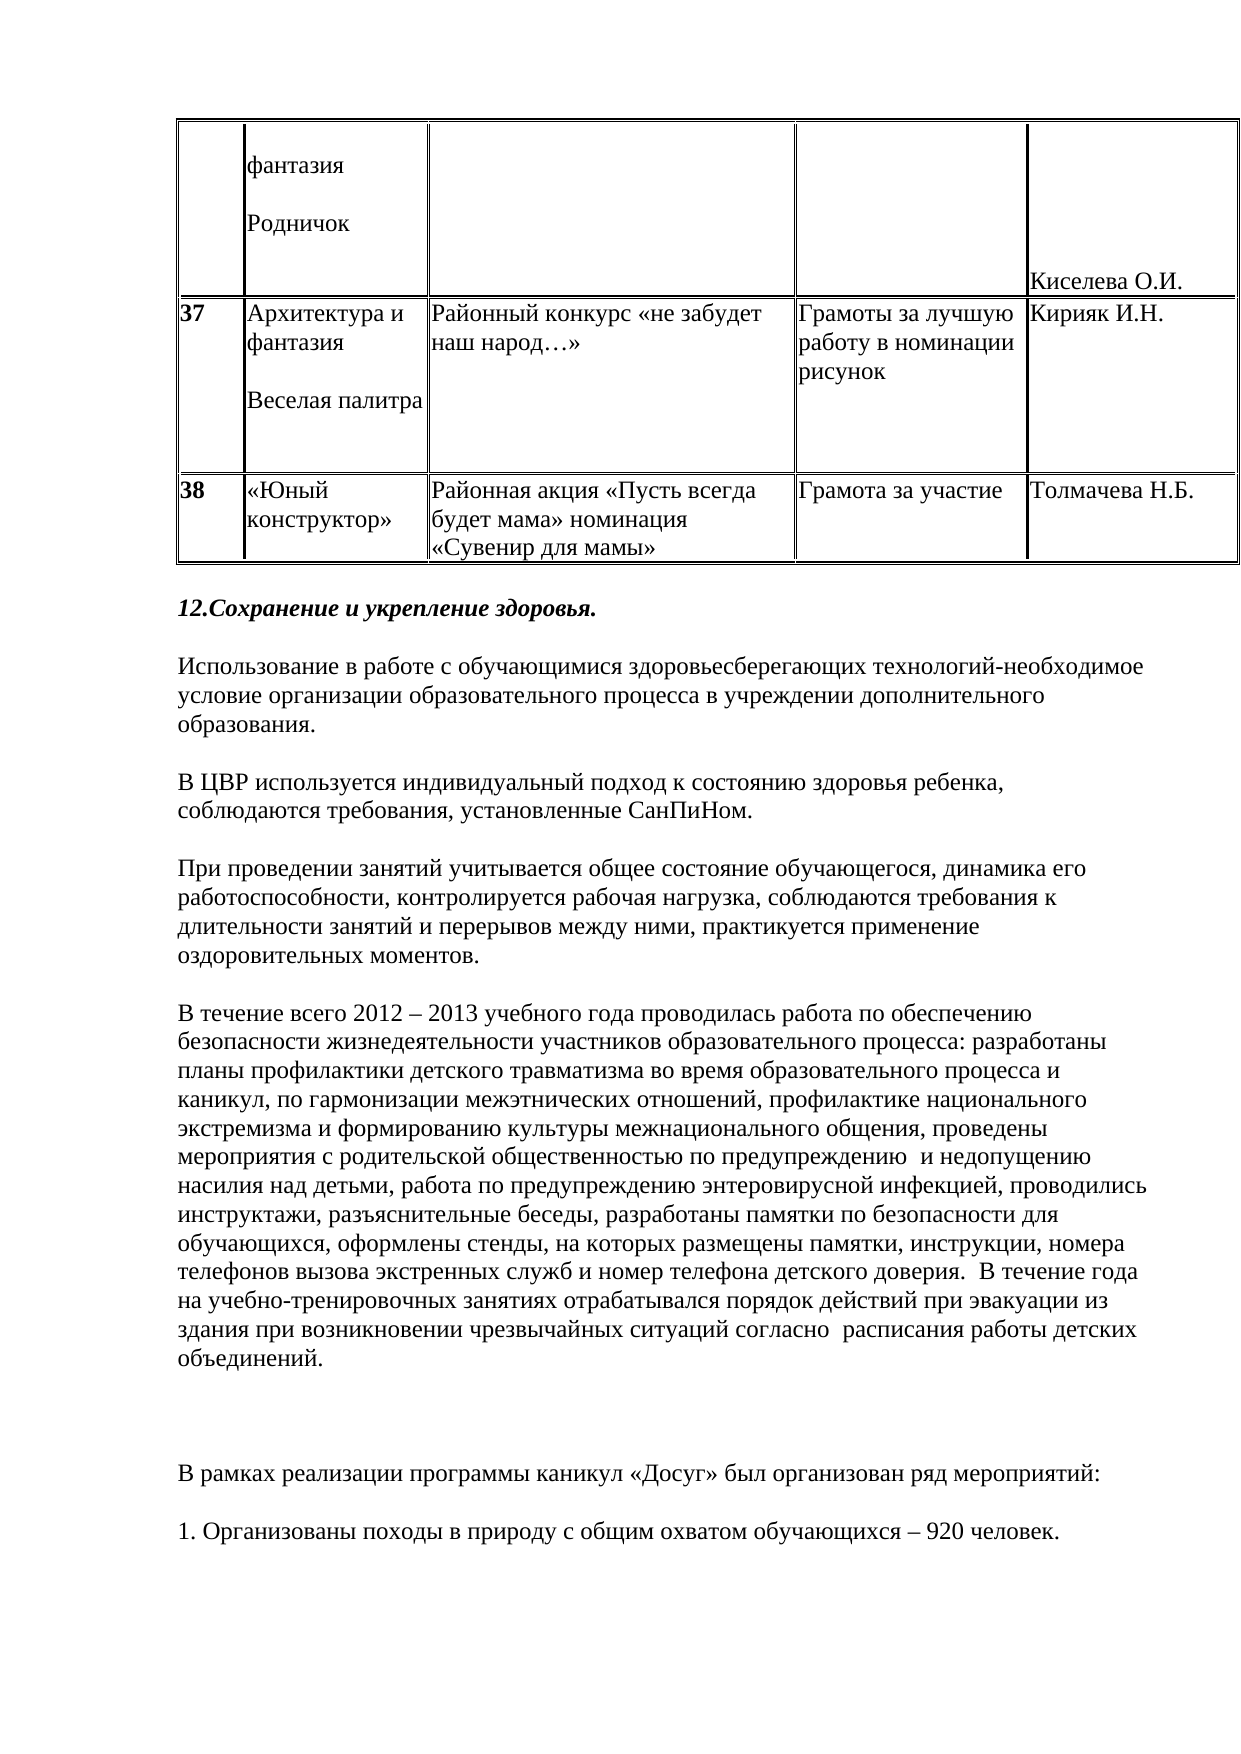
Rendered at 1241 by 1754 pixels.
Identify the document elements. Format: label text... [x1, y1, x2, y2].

table_cell 38 [177, 472, 244, 561]
table_cell Кирияк И.Н. [1029, 295, 1237, 472]
text 1. Организованы походы в природу с общим охватом обучающихся – 920 человек. [177, 1516, 1152, 1545]
text В течение всего 2012 – 2013 учебного года проводилась работа по обеспечению безопасности жизнедеятельности участников образовательного процесса: разработаны планы профилактики детского травматизма во время образовательного процесса и каникул, по гармонизации межэтнических отношений, профилактике национального экстремизма и формированию культуры межнационального общения, проведены мероприятия с родительской общественностью по предупреждению и недопущению насилия над детьми, работа по предупреждению энтеровирусной инфекцией, проводились инструктажи, разъяснительные беседы, разработаны памятки по безопасности для обучающихся, оформлены стенды, на которых размещены памятки, инструкции, номера телефонов вызова экстренных служб и номер телефона детского доверия. В течение года на учебно-тренировочных занятиях отрабатывался порядок действий при эвакуации из здания при возникновении чрезвычайных ситуаций согласно расписания работы детских объединений. [177, 998, 1152, 1371]
text В рамках реализации программы каникул «Досуг» был организован ряд мероприятий: [177, 1458, 1152, 1487]
table_cell 36 [179, 122, 244, 295]
text 12.Сохранение и укрепление здоровья. [177, 593, 1152, 622]
text При проведении занятий учитывается общее состояние обучающегося, динамика его работоспособности, контролируется рабочая нагрузка, соблюдаются требования к длительности занятий и перерывов между ними, практикуется применение оздоровительных моментов. [177, 853, 1152, 968]
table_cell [244, 122, 429, 295]
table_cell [429, 122, 796, 295]
table_cell 37 [179, 295, 243, 472]
table_cell «Юный конструктор» [244, 475, 429, 561]
table_cell Районный конкурс «не забудет наш народ…» [430, 299, 794, 472]
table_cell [796, 122, 1027, 295]
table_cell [1027, 122, 1237, 295]
text В ЦВР используется индивидуальный подход к состоянию здоровья ребенка, соблюдаются требования, установленные СанПиНом. [177, 767, 1152, 824]
table_cell Грамоты за лучшую работу в номинации рисунок [797, 299, 1026, 472]
table_cell Грамота за участие [796, 475, 1027, 561]
table_cell Районная акция «Пусть всегда будет мама» номинация «Сувенир для мамы» [429, 475, 796, 561]
table_cell Толмачева Н.Б. [1027, 472, 1238, 561]
text Использование в работе с обучающимися здоровьесберегающих технологий-необходимое условие организации образовательного процесса в учреждении дополнительного образования. [177, 651, 1152, 738]
table_cell Архитектура и фантазия Веселая палитра [246, 299, 427, 472]
